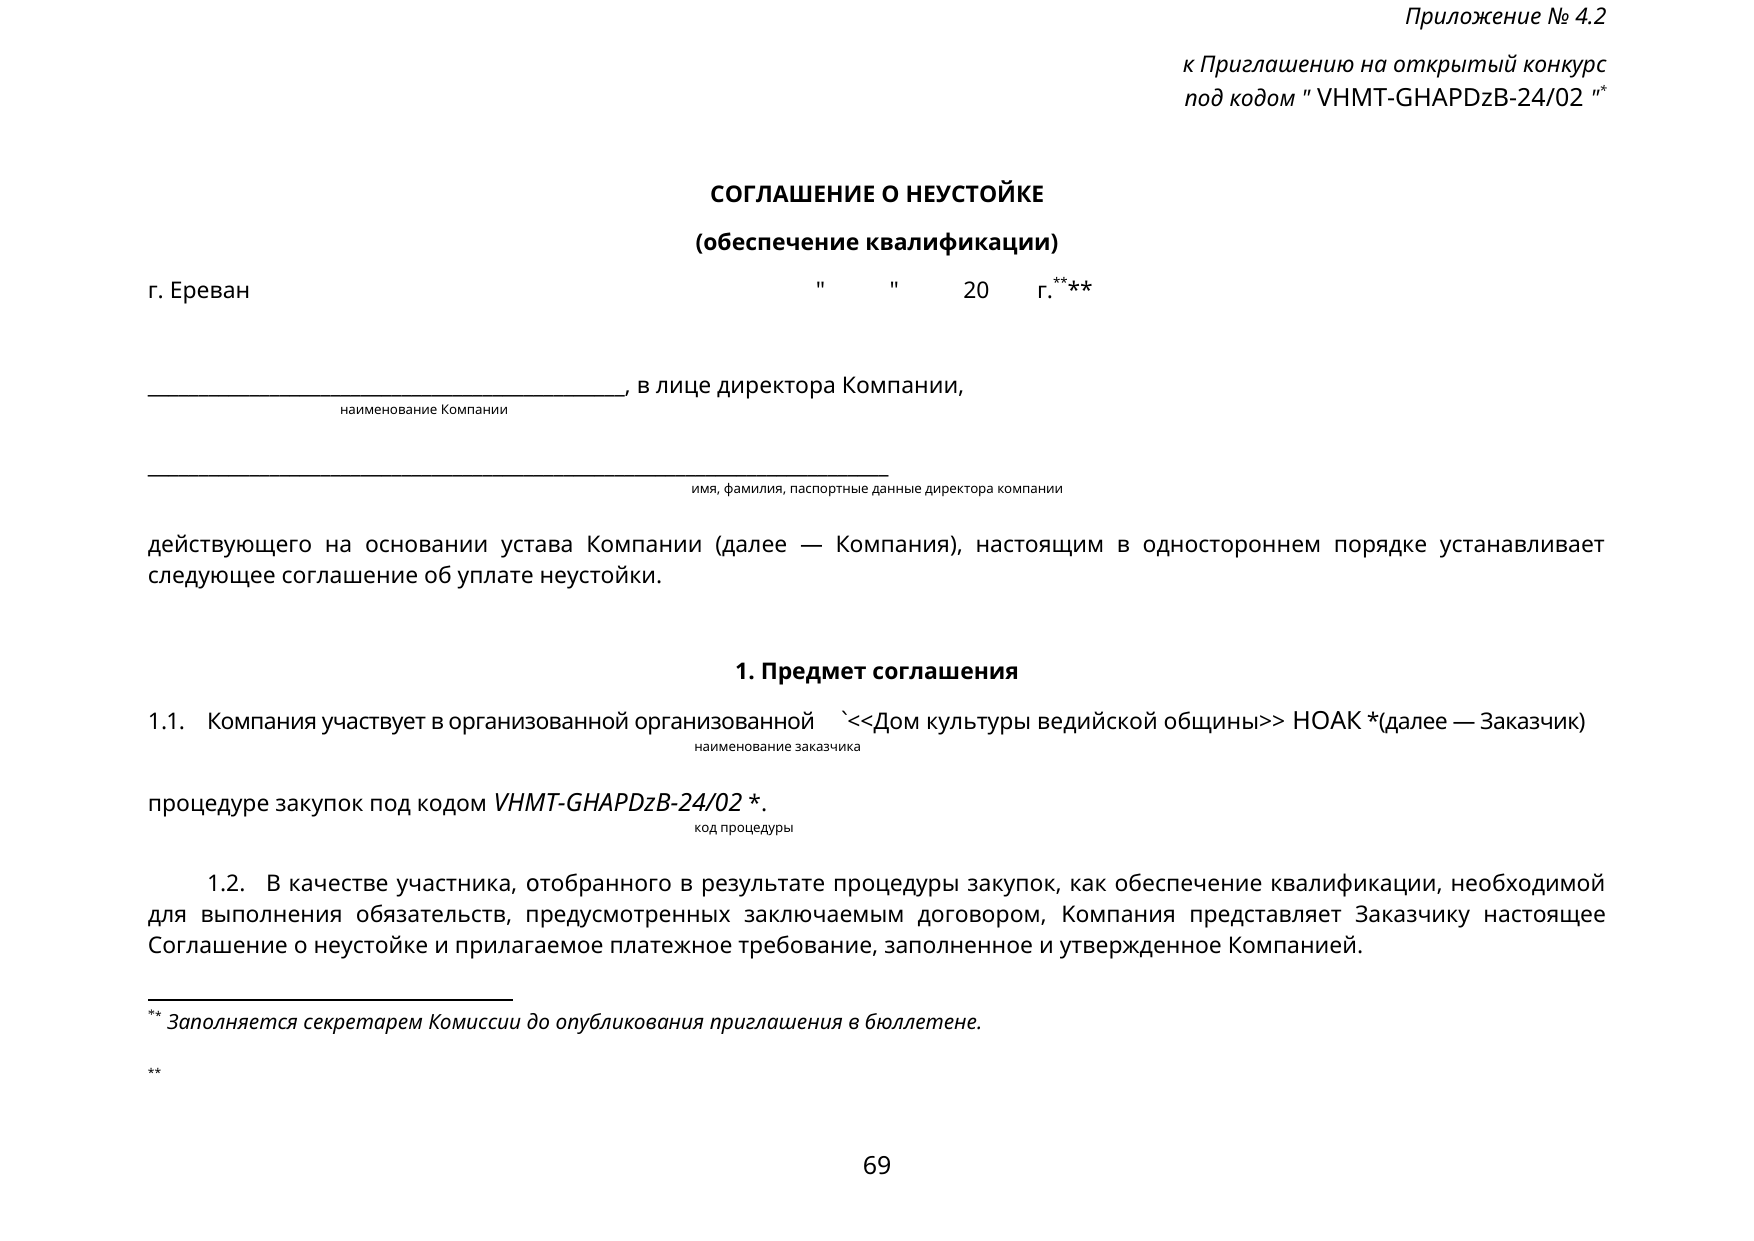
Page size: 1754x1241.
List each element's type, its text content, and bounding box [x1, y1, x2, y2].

text Приложение № 4.2 [148, 0, 1606, 31]
text СОГЛАШЕНИЕ О НЕУСТОЙКЕ [148, 178, 1606, 209]
text 1. Предмет соглашения [148, 655, 1606, 686]
text к Приглашению на открытый конкурс под кодом " VHMT-GHAPDzB-24/02 "* [148, 48, 1606, 113]
text наименование Компании [340, 401, 1606, 432]
text имя, фамилия, паспортные данные директора компании [148, 480, 1606, 511]
text наименование заказчика [694, 737, 1606, 768]
text процедуре закупок под кодом VHMT-GHAPDzB-24/02 *. [148, 785, 1606, 819]
text (обеспечение квалификации) [148, 226, 1606, 257]
text _______________________________________________, в лице директора Компании, [148, 369, 1606, 401]
text действующего на основании устава Компании (далее — Компания), настоящим в одностороннем порядке устанавливает следующее соглашение об уплате неустойки. [148, 528, 1606, 590]
text код процедуры [694, 819, 1606, 850]
table_header г. Ереван [136, 274, 635, 322]
table_header " " 20 г.** [635, 274, 1104, 322]
text 1.1. Компания участвует в организованной организованной ՝<<Дом культуры ведийской общины>> НОАК *(далее — Заказчик) [148, 703, 1606, 737]
text _________________________________________________________________________ [148, 449, 1606, 480]
text 1.2. В качестве участника, օтобранного в результате процедуры закупок, как обеспечение квалификации, необходимой для выполнения обязательств, предусмотренных заключаемым договором, Kомпания представляет Заказчику настоящее Соглашение о неустойке и прилагаемое платежное требование, заполненное и утвержденное Компанией. [148, 867, 1606, 961]
